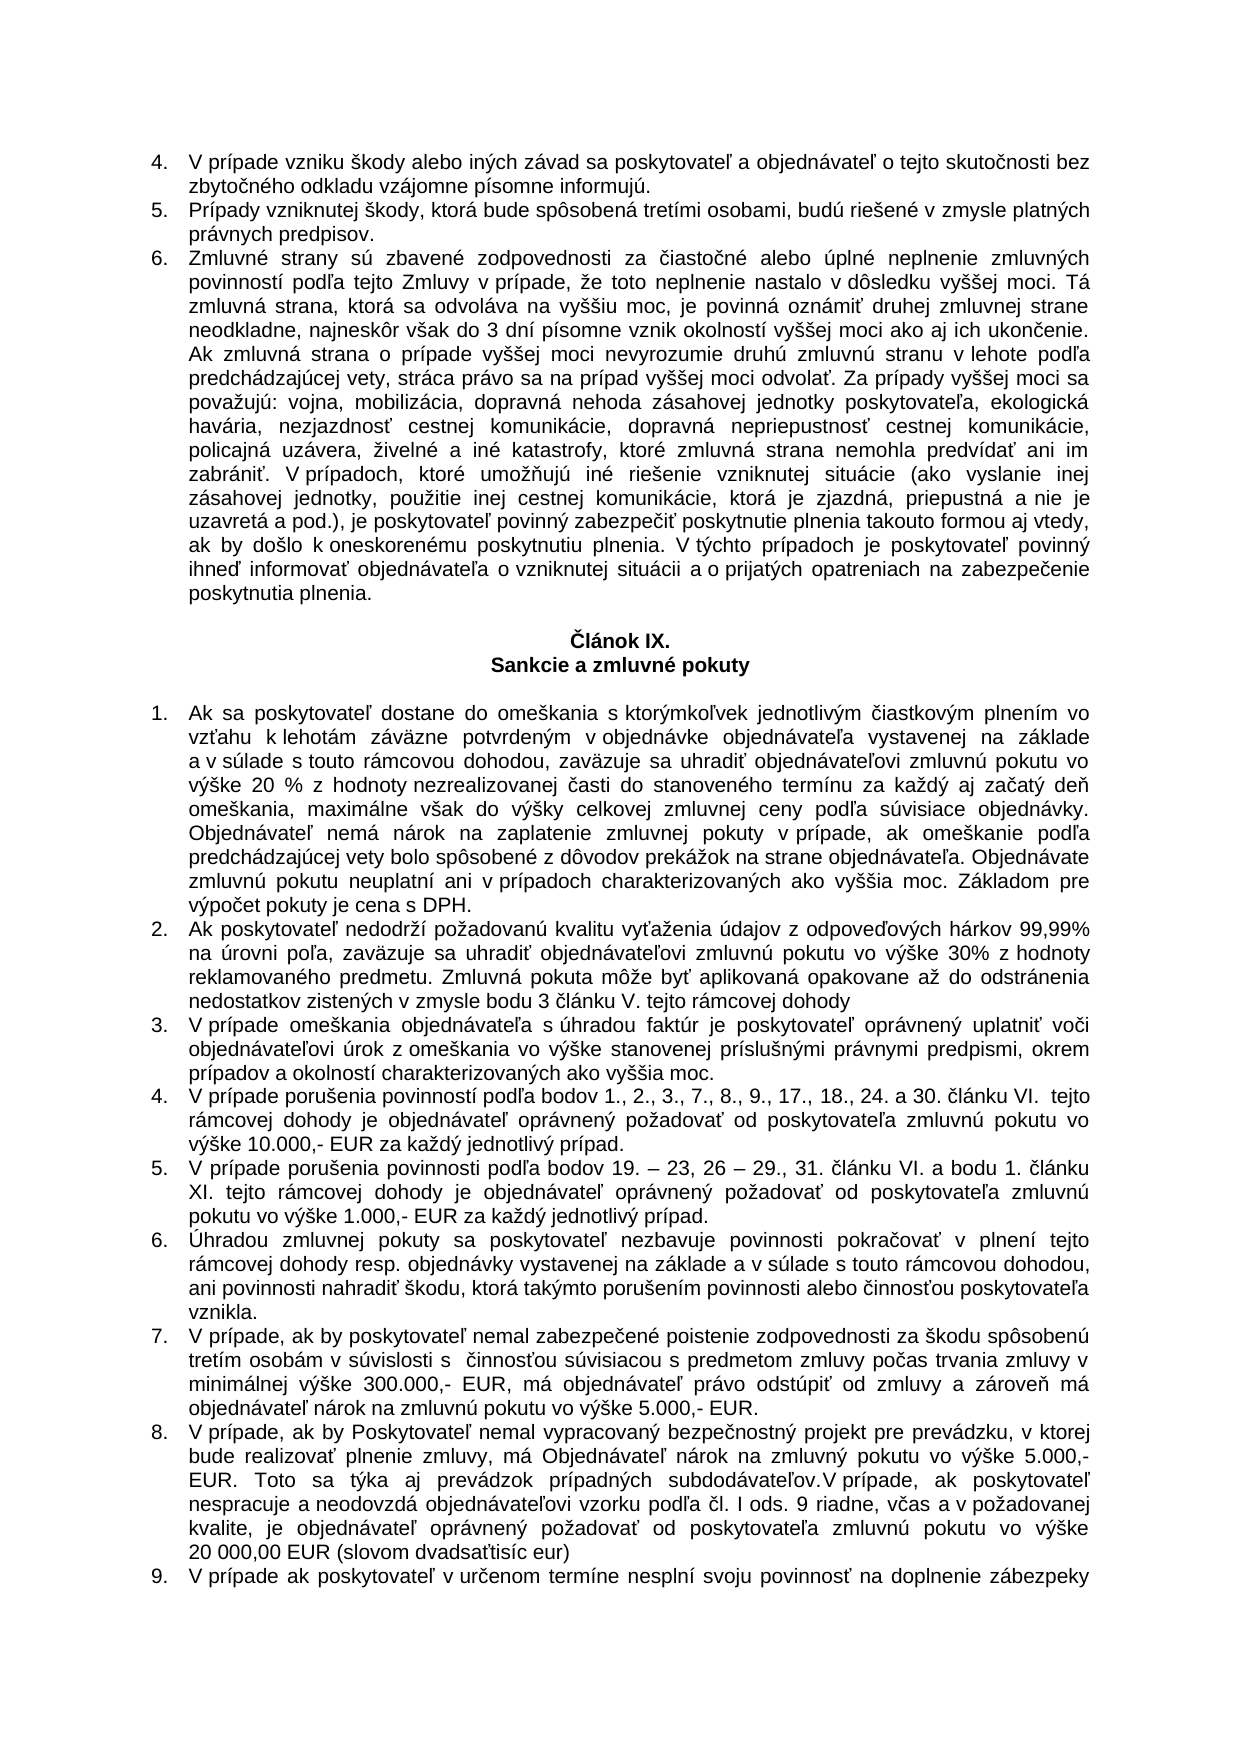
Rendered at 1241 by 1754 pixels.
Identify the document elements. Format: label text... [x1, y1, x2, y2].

list Prípady vzniknutej škody, ktorá bude spôsobená tretími osobami, budú riešené v zmysle platných právnych predpisov. [151, 198, 1090, 246]
text Sankcie a zmluvné pokuty [150, 653, 1090, 677]
list Zmluvné strany sú zbavené zodpovednosti za čiastočné alebo úplné neplnenie zmluvných povinností podľa tejto Zmluvy v prípade, že toto neplnenie nastalo v dôsledku vyššej moci. Tá zmluvná strana, ktorá sa odvoláva na vyššiu moc, je povinná oznámiť druhej zmluvnej strane neodkladne, najneskôr však do 3 dní písomne vznik okolností vyššej moci ako aj ich ukončenie. Ak zmluvná strana o prípade vyššej moci nevyrozumie druhú zmluvnú stranu v lehote podľa predchádzajúcej vety, stráca právo sa na prípad vyššej moci odvolať. Za prípady vyššej moci sa považujú: vojna, mobilizácia, dopravná nehoda zásahovej jednotky poskytovateľa, ekologická havária, nezjazdnosť cestnej komunikácie, dopravná nepriepustnosť cestnej komunikácie, policajná uzávera, živelné a iné katastrofy, ktoré zmluvná strana nemohla predvídať ani im zabrániť. V prípadoch, ktoré umožňujú iné riešenie vzniknutej situácie (ako vyslanie inej zásahovej jednotky, použitie inej cestnej komunikácie, ktorá je zjazdná, priepustná a nie je uzavretá a pod.), je poskytovateľ povinný zabezpečiť poskytnutie plnenia takouto formou aj vtedy, ak by došlo k oneskorenému poskytnutiu plnenia. V týchto prípadoch je poskytovateľ povinný ihneď informovať objednávateľa o vzniknutej situácii a o prijatých opatreniach na zabezpečenie poskytnutia plnenia. [151, 246, 1090, 605]
list V prípade vzniku škody alebo iných závad sa poskytovateľ a objednávateľ o tejto skutočnosti bez zbytočného odkladu vzájomne písomne informujú. [151, 150, 1090, 198]
list V prípade porušenia povinnosti podľa bodov 19. – 23, 26 – 29., 31. článku VI. a bodu 1. článku XI. tejto rámcovej dohody je objednávateľ oprávnený požadovať od poskytovateľa zmluvnú pokutu vo výške 1.000,- EUR za každý jednotlivý prípad. [151, 1156, 1090, 1228]
list V prípade omeškania objednávateľa s úhradou faktúr je poskytovateľ oprávnený uplatniť voči objednávateľovi úrok z omeškania vo výške stanovenej príslušnými právnymi predpismi, okrem prípadov a okolností charakterizovaných ako vyššia moc. [151, 1012, 1090, 1084]
list V prípade, ak by Poskytovateľ nemal vypracovaný bezpečnostný projekt pre prevádzku, v ktorej bude realizovať plnenie zmluvy, má Objednávateľ nárok na zmluvný pokutu vo výške 5.000,- EUR. Toto sa týka aj prevádzok prípadných subdodávateľov.V prípade, ak poskytovateľ nespracuje a neodovzdá objednávateľovi vzorku podľa čl. I ods. 9 riadne, včas a v požadovanej kvalite, je objednávateľ oprávnený požadovať od poskytovateľa zmluvnú pokutu vo výške 20 000,00 EUR (slovom dvadsaťtisíc eur) [151, 1420, 1090, 1563]
list Ak sa poskytovateľ dostane do omeškania s ktorýmkoľvek jednotlivým čiastkovým plnením vo vzťahu k lehotám záväzne potvrdeným v objednávke objednávateľa vystavenej na základe a v súlade s touto rámcovou dohodou, zaväzuje sa uhradiť objednávateľovi zmluvnú pokutu vo výške 20 % z hodnoty nezrealizovanej časti do stanoveného termínu za každý aj začatý deň omeškania, maximálne však do výšky celkovej zmluvnej ceny podľa súvisiace objednávky. Objednávateľ nemá nárok na zaplatenie zmluvnej pokuty v prípade, ak omeškanie podľa predchádzajúcej vety bolo spôsobené z dôvodov prekážok na strane objednávateľa. Objednávate zmluvnú pokutu neuplatní ani v prípadoch charakterizovaných ako vyššia moc. Základom pre výpočet pokuty je cena s DPH. [151, 701, 1090, 917]
list V prípade porušenia povinností podľa bodov 1., 2., 3., 7., 8., 9., 17., 18., 24. a 30. článku VI. tejto rámcovej dohody je objednávateľ oprávnený požadovať od poskytovateľa zmluvnú pokutu vo výške 10.000,- EUR za každý jednotlivý prípad. [151, 1084, 1090, 1156]
text Článok IX. [150, 629, 1090, 653]
list V prípade, ak by poskytovateľ nemal zabezpečené poistenie zodpovednosti za škodu spôsobenú tretím osobám v súvislosti s činnosťou súvisiacou s predmetom zmluvy počas trvania zmluvy v minimálnej výške 300.000,- EUR, má objednávateľ právo odstúpiť od zmluvy a zároveň má objednávateľ nárok na zmluvnú pokutu vo výške 5.000,- EUR. [151, 1324, 1090, 1420]
list Úhradou zmluvnej pokuty sa poskytovateľ nezbavuje povinnosti pokračovať v plnení tejto rámcovej dohody resp. objednávky vystavenej na základe a v súlade s touto rámcovou dohodou, ani povinnosti nahradiť škodu, ktorá takýmto porušením povinnosti alebo činnosťou poskytovateľa vznikla. [151, 1228, 1090, 1324]
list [151, 1563, 1090, 1587]
list Ak poskytovateľ nedodrží požadovanú kvalitu vyťaženia údajov z odpoveďových hárkov 99,99% na úrovni poľa, zaväzuje sa uhradiť objednávateľovi zmluvnú pokutu vo výške 30% z hodnoty reklamovaného predmetu. Zmluvná pokuta môže byť aplikovaná opakovane až do odstránenia nedostatkov zistených v zmysle bodu 3 článku V. tejto rámcovej dohody [151, 917, 1090, 1012]
